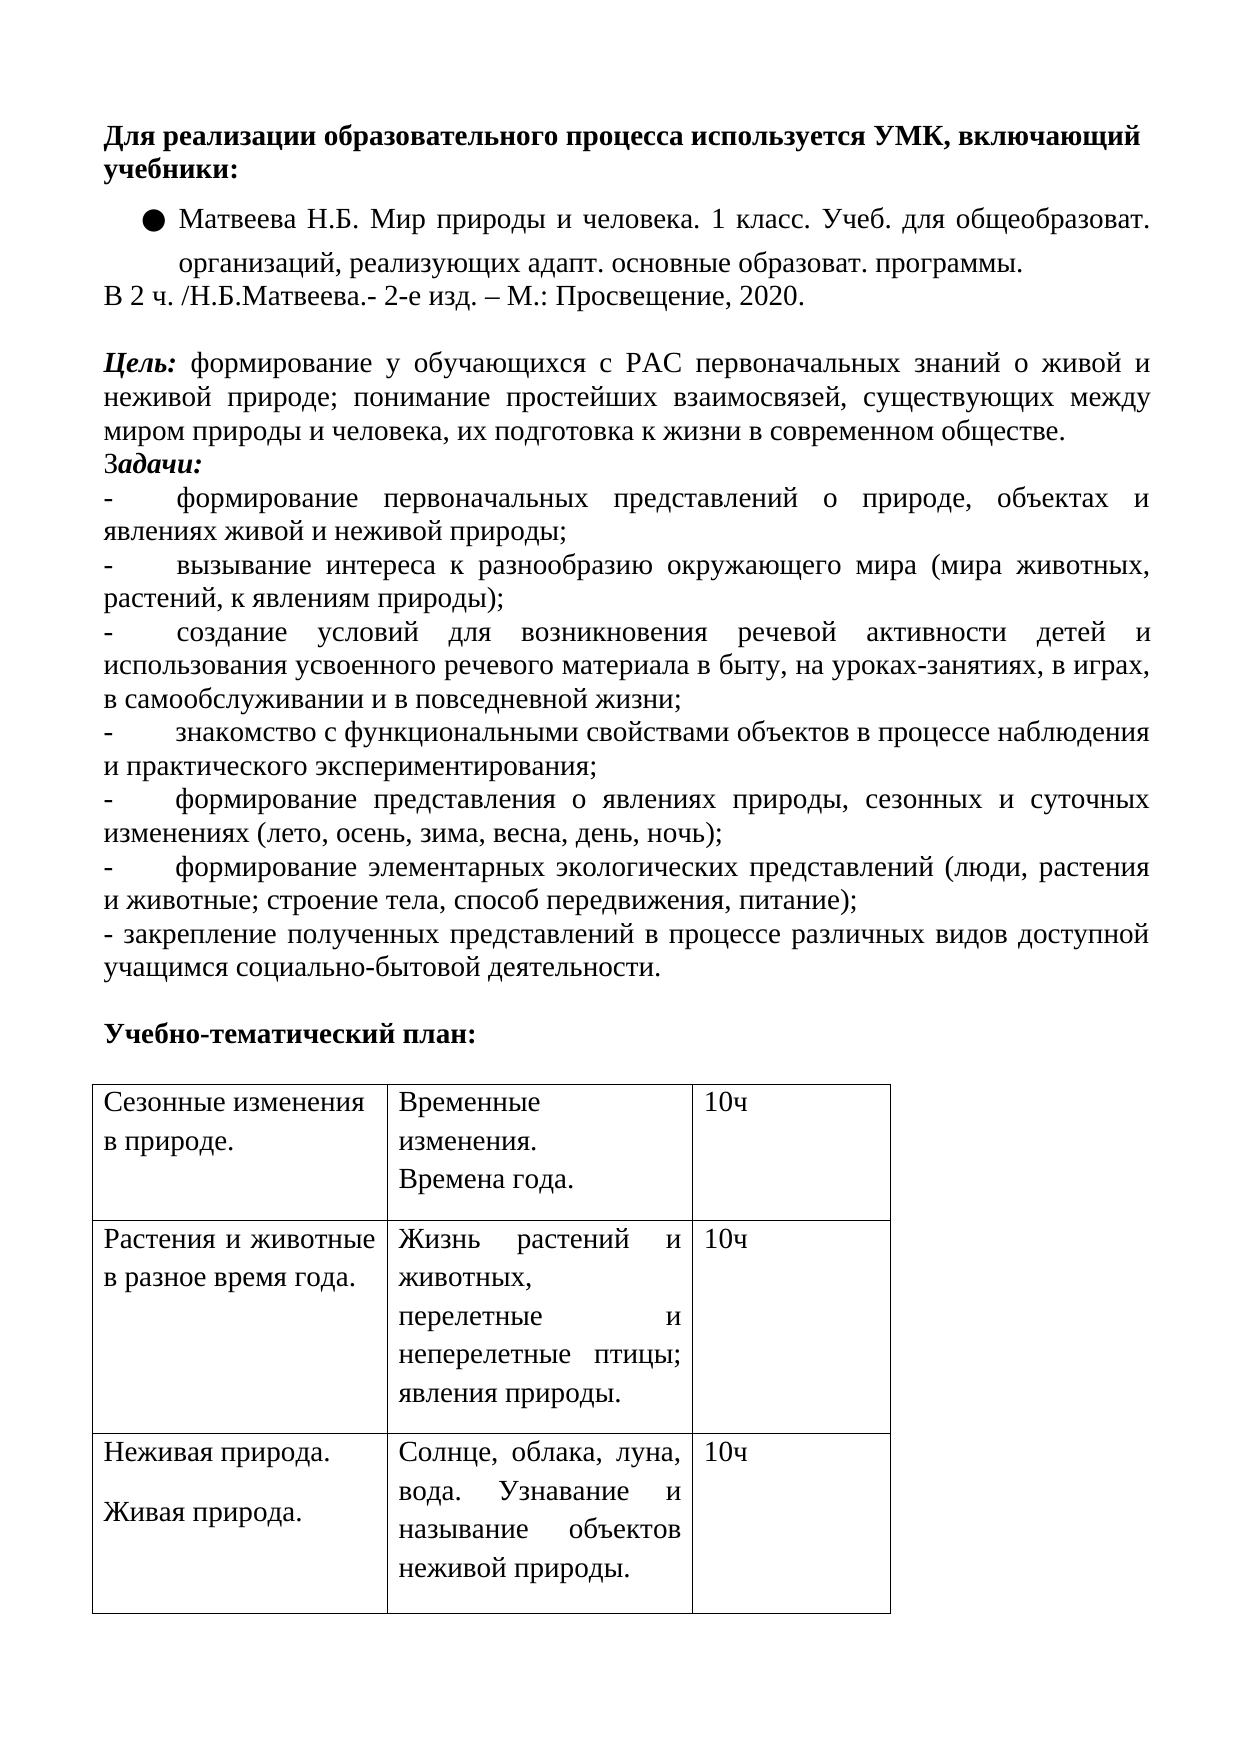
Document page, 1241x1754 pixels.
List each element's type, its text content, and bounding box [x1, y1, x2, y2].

text В 2 ч. /Н.Б.Матвеева.- 2-е изд. – М.: Просвещение, 2020. [103, 278, 1152, 312]
table_header Сезонные изменения в природе. [93, 1085, 387, 1220]
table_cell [93, 1434, 387, 1612]
table_header 10ч [693, 1085, 890, 1220]
table_cell Жизнь растений и животных, перелетные и неперелетные птицы; явления природы. [388, 1221, 692, 1433]
list формирование представления о явлениях природы, сезонных и суточных изменениях (лето, осень, зима, весна, день, ночь); [103, 782, 1150, 849]
text Цель: формирование у обучающихся c РАС первоначальных знаний о живой и неживой природе; понимание простейших взаимосвязей, существующих между миром природы и человека, их подготовка к жизни в современном обществе. [103, 346, 1152, 446]
text - закрепление полученных представлений в процессе различных видов доступной учащимся социально-бытовой деятельности. [103, 916, 1151, 983]
table_cell 10ч [693, 1221, 890, 1433]
table_cell 10ч [693, 1434, 890, 1612]
text Учебно-тематический план: [103, 1016, 1152, 1050]
table_header Временные изменения. Времена года. [388, 1085, 692, 1220]
text Задачи: [103, 446, 1152, 480]
list формирование первоначальных представлений о природе, объектах и явлениях живой и неживой природы; [103, 480, 1150, 547]
list создание условий для возникновения речевой активности детей и использования усвоенного речевого материала в быту, на уроках-занятиях, в играх, в самообслуживании и в повседневной жизни; [103, 614, 1152, 714]
text Для реализации образовательного процесса используется УМК, включающий учебники: [103, 118, 1152, 185]
list знакомство с функциональными свойствами объектов в процессе наблюдения и практического экспериментирования; [103, 714, 1151, 782]
list вызывание интереса к разнообразию окружающего мира (мира животных, растений, к явлениям природы); [103, 547, 1151, 614]
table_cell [388, 1434, 692, 1612]
table_cell Растения и животные в разное время года. [93, 1221, 387, 1433]
list Матвеева Н.Б. Мир природы и человека. 1 класс. Учеб. для общеобразоват. организаций, реализующих адапт. основные образоват. программы. [141, 185, 1152, 278]
list формирование элементарных экологических представлений (люди, растения и животные; строение тела, способ передвижения, питание); [103, 849, 1151, 916]
